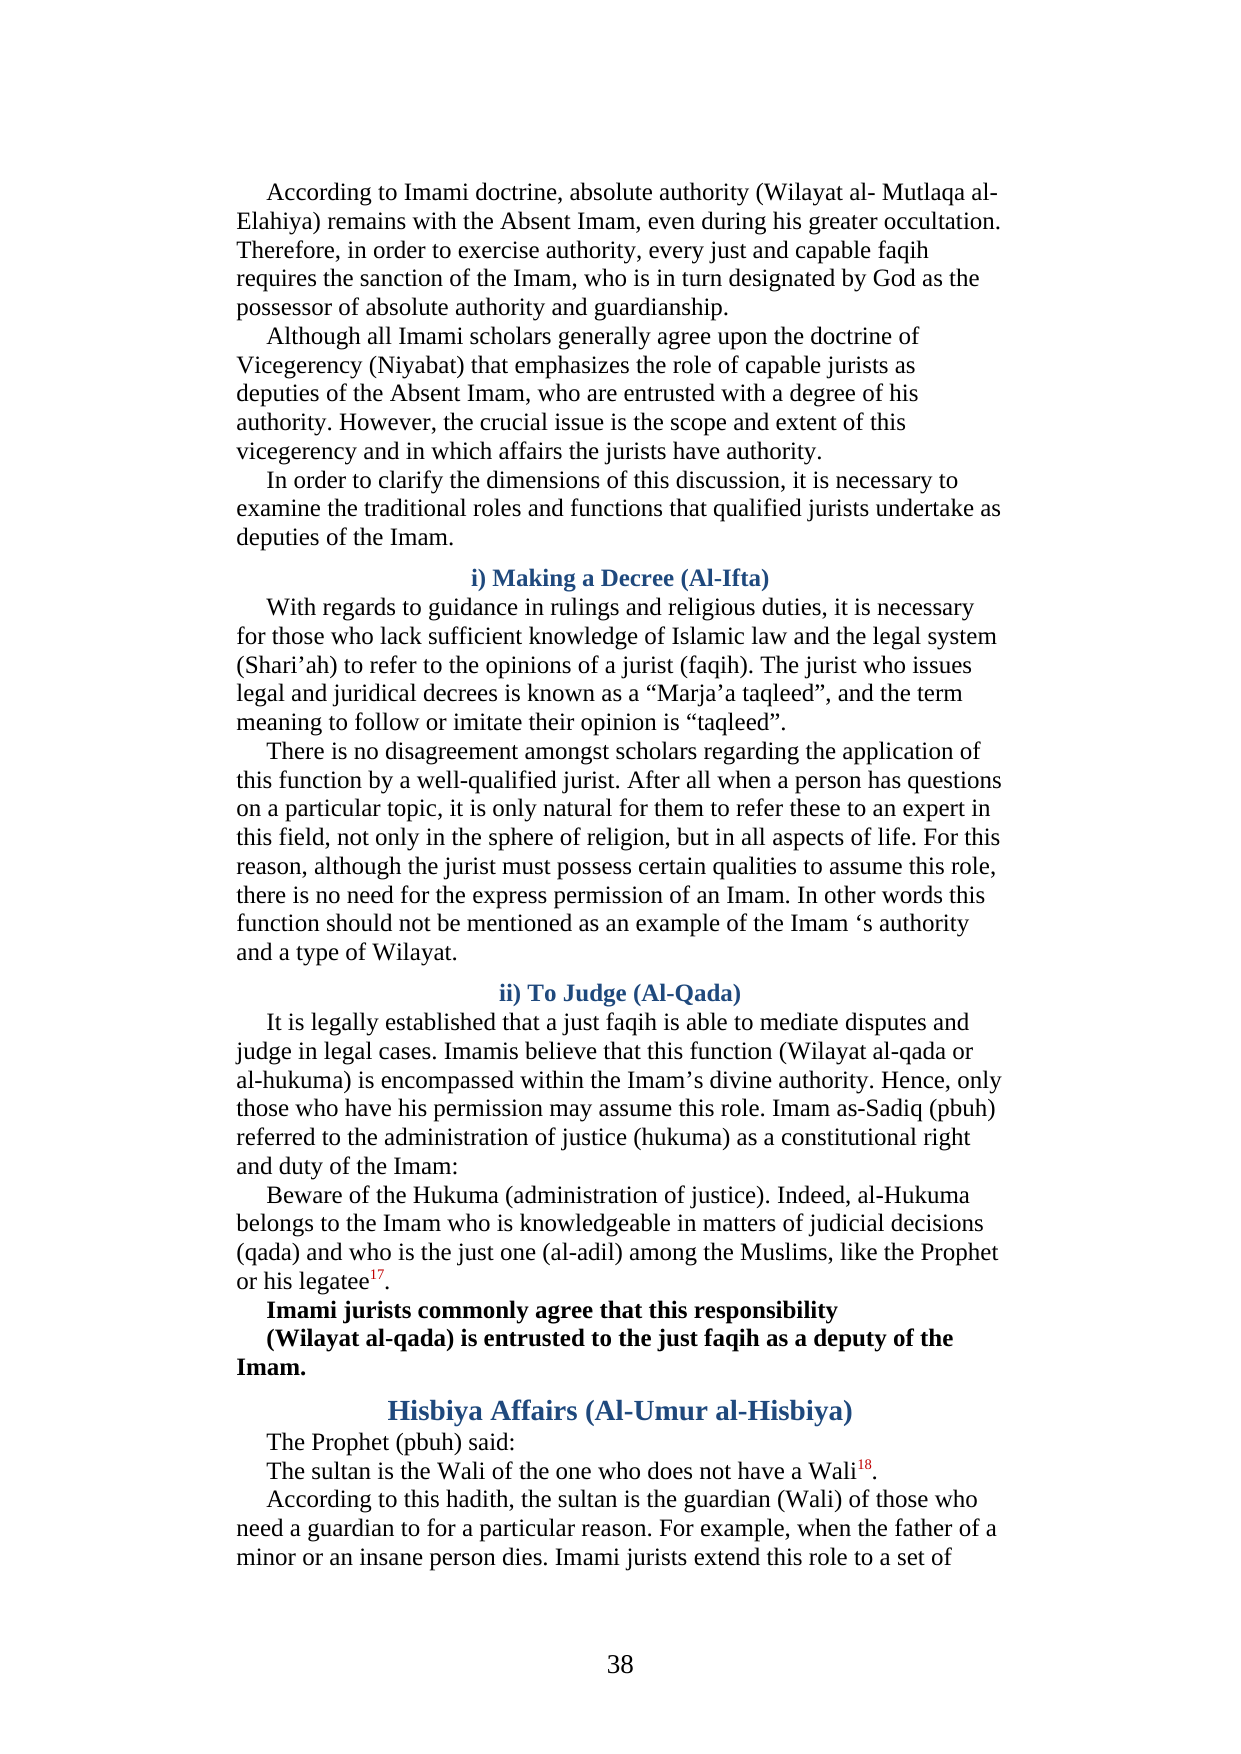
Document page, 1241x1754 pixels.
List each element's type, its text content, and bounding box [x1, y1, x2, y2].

text There is no disagreement amongst scholars regarding the application of this function by a well-qualified jurist. After all when a person has questions on a particular topic, it is only natural for them to refer these to an expert in this field, not only in the sphere of religion, but in all aspects of life. For this reason, although the jurist must possess certain qualities to assume this role, there is no need for the express permission of an Imam. In other words this function should not be mentioned as an example of the Imam ‘s authority and a type of Wilayat. [236, 736, 1004, 966]
text In order to clarify the dimensions of this discussion, it is necessary to examine the traditional roles and functions that qualified jurists undertake as deputies of the Imam. [236, 465, 1004, 551]
text Although all Imami scholars generally agree upon the doctrine of Vicegerency (Niyabat) that emphasizes the role of capable jurists as deputies of the Absent Imam, who are entrusted with a degree of his authority. However, the crucial issue is the scope and extent of this vicegerency and in which affairs the jurists have authority. [236, 321, 1004, 465]
text With regards to guidance in rulings and religious duties, it is necessary for those who lack sufficient knowledge of Islamic law and the legal system (Shari’ah) to refer to the opinions of a jurist (faqih). The jurist who issues legal and juridical decrees is known as a “Marja’a taqleed”, and the term meaning to follow or imitate their opinion is “taqleed”. [236, 592, 1004, 736]
text According to Imami doctrine, absolute authority (Wilayat al- Mutlaqa al-Elahiya) remains with the Absent Imam, even during his greater occultation. Therefore, in order to exercise authority, every just and capable faqih requires the sanction of the Imam, who is in turn designated by God as the possessor of absolute authority and guardianship. [236, 177, 1004, 321]
text Beware of the Hukuma (administration of justice). Indeed, al-Hukuma belongs to the Imam who is knowledgeable in matters of judicial decisions (qada) and who is the just one (al-adil) among the Muslims, like the Prophet or his legatee17. [236, 1180, 1004, 1295]
text (Wilayat al-qada) is entrusted to the just faqih as a deputy of the Imam. [236, 1323, 1004, 1381]
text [236, 1484, 1004, 1571]
text The Prophet (pbuh) said: [236, 1427, 1004, 1456]
text The sultan is the Wali of the one who does not have a Wali18. [236, 1456, 1004, 1484]
text Imami jurists commonly agree that this responsibility [236, 1295, 1004, 1323]
subtitle Hisbiya Affairs (Al-Umur al-Hisbiya) [236, 1393, 1004, 1427]
subtitle ii) To Judge (Al-Qada) [236, 978, 1004, 1007]
subtitle i) Making a Decree (Al-Ifta) [236, 563, 1004, 592]
text It is legally established that a just faqih is able to mediate disputes and judge in legal cases. Imamis believe that this function (Wilayat al-qada or al-hukuma) is encompassed within the Imam’s divine authority. Hence, only those who have his permission may assume this role. Imam as-Sadiq (pbuh) referred to the administration of justice (hukuma) as a constitutional right and duty of the Imam: [236, 1007, 1004, 1180]
